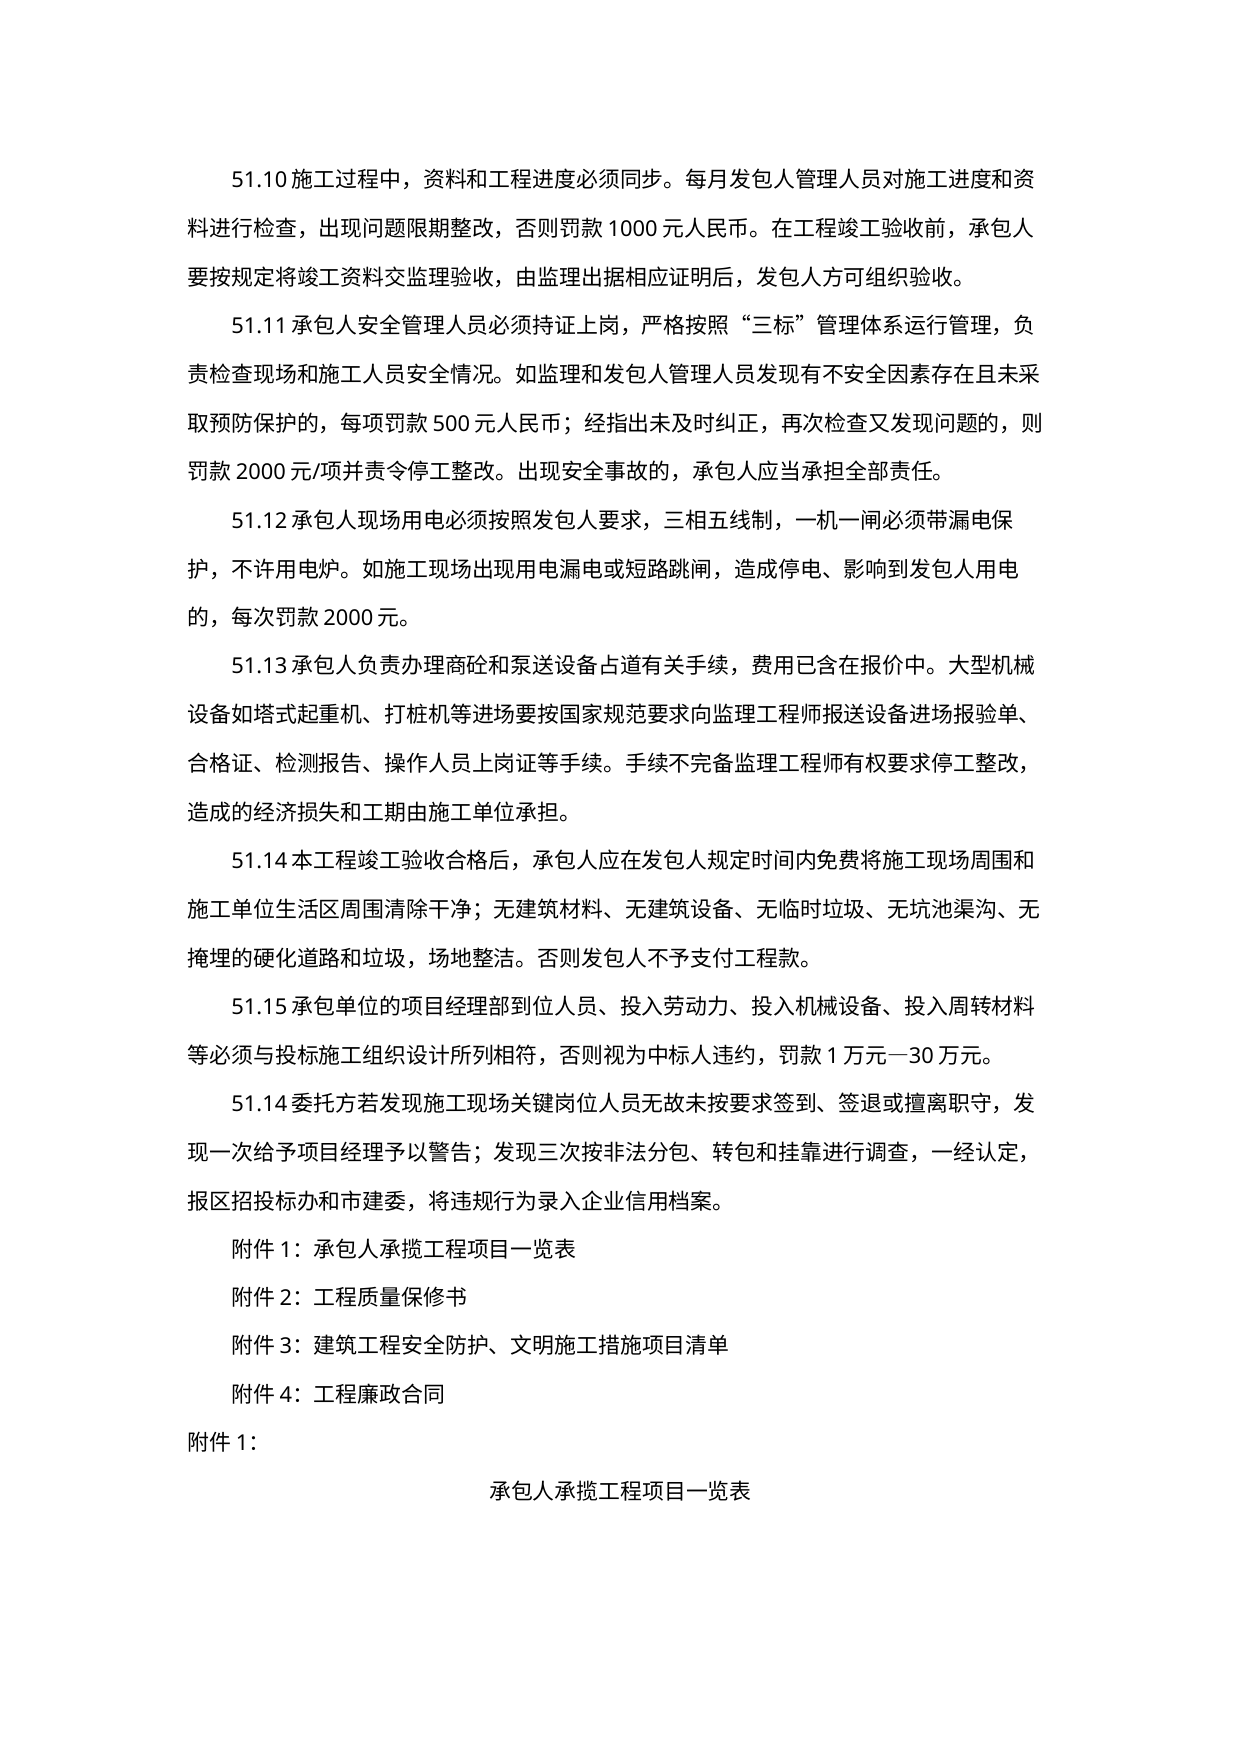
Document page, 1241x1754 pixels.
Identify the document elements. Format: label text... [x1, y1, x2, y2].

text 附件1： [187, 1425, 1053, 1457]
text 51.13承包人负责办理商砼和泵送设备占道有关手续，费用已含在报价中。大型机械设备如塔式起重机、打桩机等进场要按国家规范要求向监理工程师报送设备进场报验单、合格证、检测报告、操作人员上岗证等手续。手续不完备监理工程师有权要求停工整改，造成的经济损失和工期由施工单位承担。 [187, 648, 1053, 827]
text 附件1：承包人承揽工程项目一览表 [187, 1232, 1053, 1264]
text 51.15承包单位的项目经理部到位人员、投入劳动力、投入机械设备、投入周转材料等必须与投标施工组织设计所列相符，否则视为中标人违约，罚款1万元—30万元。 [187, 989, 1053, 1070]
text 51.12承包人现场用电必须按照发包人要求，三相五线制，一机一闸必须带漏电保护，不许用电炉。如施工现场出现用电漏电或短路跳闸，造成停电、影响到发包人用电的，每次罚款2000元。 [187, 502, 1053, 632]
text 附件3：建筑工程安全防护、文明施工措施项目清单 [187, 1328, 1053, 1361]
text 51.11承包人安全管理人员必须持证上岗，严格按照“三标”管理体系运行管理，负责检查现场和施工人员安全情况。如监理和发包人管理人员发现有不安全因素存在且未采取预防保护的，每项罚款500元人民币；经指出未及时纠正，再次检查又发现问题的，则罚款2000元/项并责令停工整改。出现安全事故的，承包人应当承担全部责任。 [187, 308, 1053, 487]
text 51.14委托方若发现施工现场关键岗位人员无故未按要求签到、签退或擅离职守，发现一次给予项目经理予以警告；发现三次按非法分包、转包和挂靠进行调查，一经认定，报区招投标办和市建委，将违规行为录入企业信用档案。 [187, 1086, 1053, 1216]
text 51.10施工过程中，资料和工程进度必须同步。每月发包人管理人员对施工进度和资料进行检查，出现问题限期整改，否则罚款1000元人民币。在工程竣工验收前，承包人要按规定将竣工资料交监理验收，由监理出据相应证明后，发包人方可组织验收。 [187, 162, 1053, 292]
text 附件2：工程质量保修书 [187, 1280, 1053, 1312]
text 承包人承揽工程项目一览表 [187, 1473, 1053, 1506]
text 附件4：工程廉政合同 [187, 1377, 1053, 1409]
text 51.14本工程竣工验收合格后，承包人应在发包人规定时间内免费将施工现场周围和施工单位生活区周围清除干净；无建筑材料、无建筑设备、无临时垃圾、无坑池渠沟、无掩埋的硬化道路和垃圾，场地整洁。否则发包人不予支付工程款。 [187, 843, 1053, 973]
